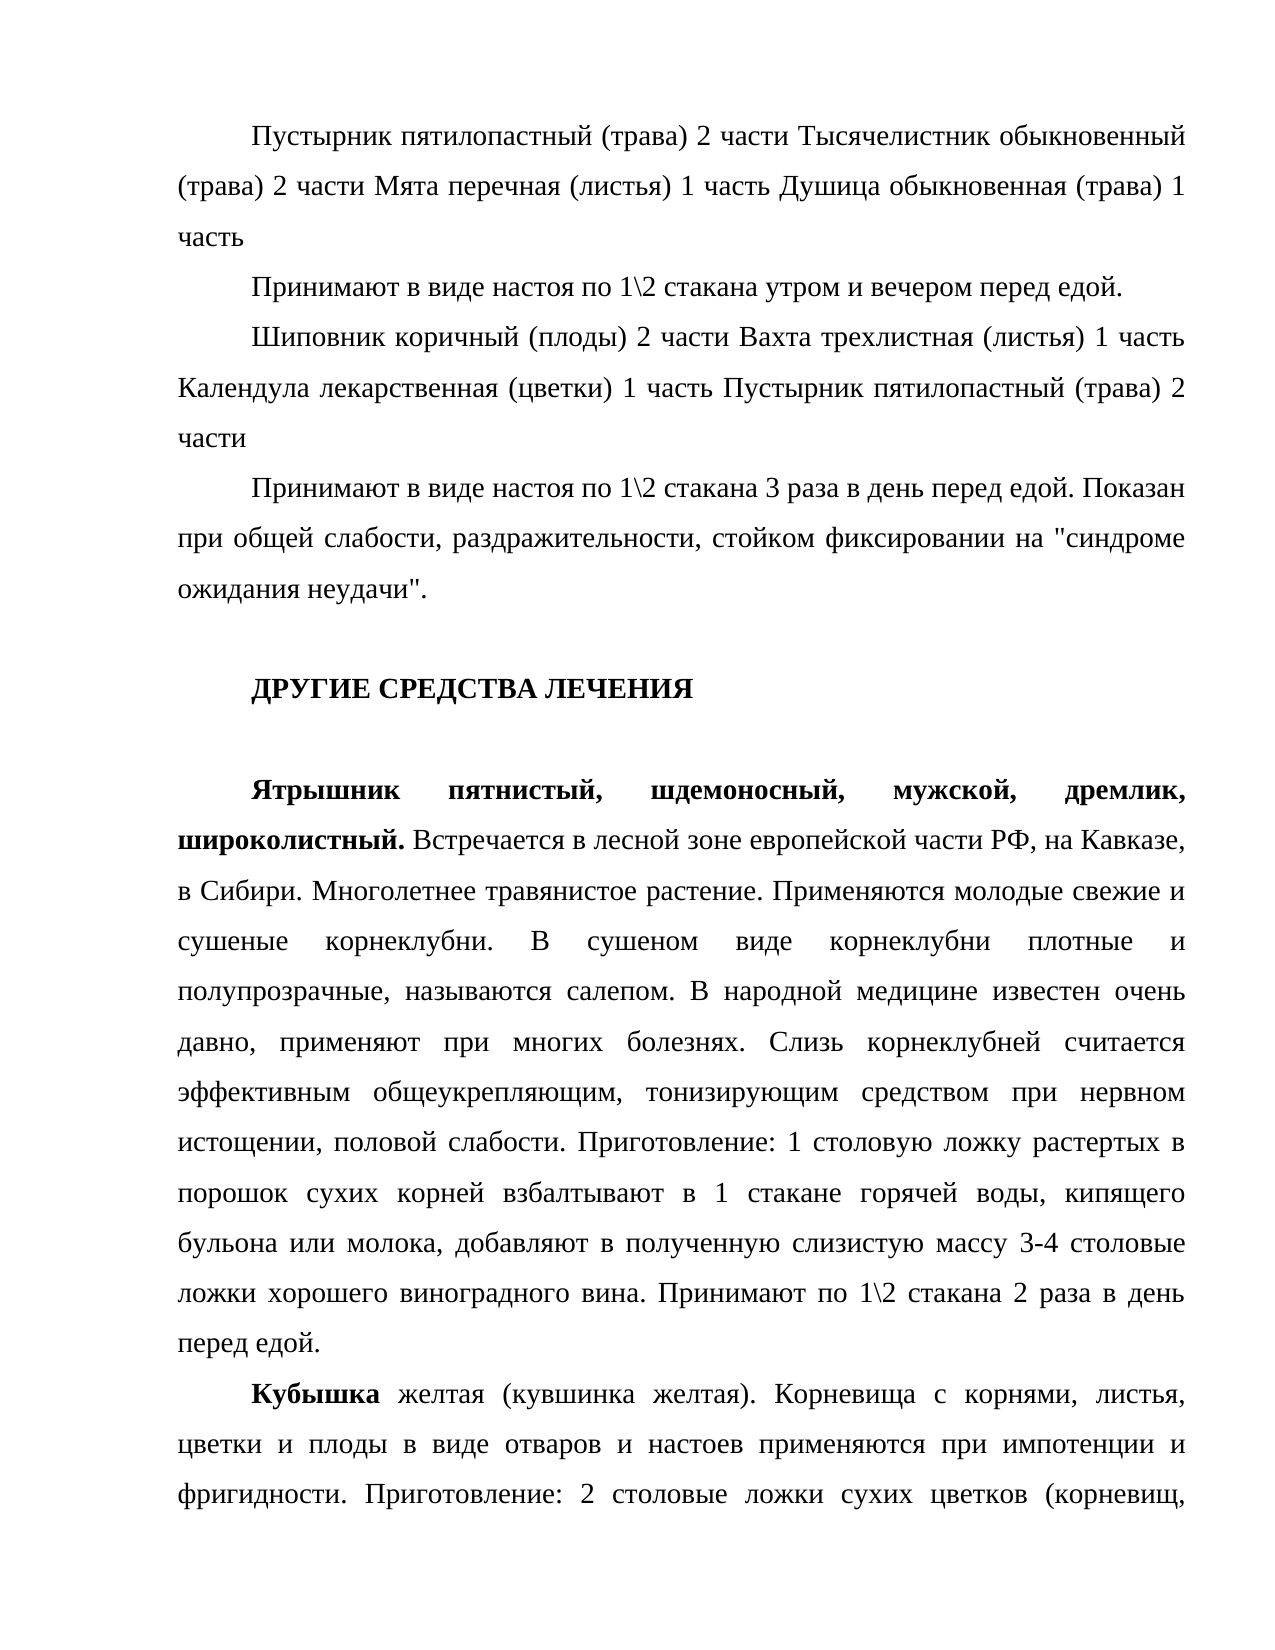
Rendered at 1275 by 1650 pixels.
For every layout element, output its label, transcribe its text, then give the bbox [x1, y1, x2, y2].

text Ятрышник пятнистый, шдемоносный, мужской, дремлик, широколистный. Встречается в лесной зоне европейской части РФ, на Кавказе, в Сибири. Многолетнее травянистое растение. Применяются молодые свежие и сушеные корнеклубни. В сушеном виде корнеклубни плотные и полупрозрачные, называются салепом. В народной медицине известен очень давно, применяют при многих болезнях. Слизь корнеклубней считается эффективным общеукрепляющим, тонизирующим средством при нервном истощении, половой слабости. Приготовление: 1 столовую ложку растертых в порошок сухих корней взбалтывают в 1 стакане горячей воды, кипящего бульона или молока, добавляют в полученную слизистую массу 3-4 столовые ложки хорошего виноградного вина. Принимают по 1\2 стакана 2 раза в день перед едой. [177, 772, 1186, 1359]
text Принимают в виде настоя по 1\2 стакана 3 раза в день перед едой. Показан при общей слабости, раздражительности, стойком фиксировании на "синдроме ожидания неудачи". [177, 470, 1186, 604]
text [177, 1376, 1186, 1510]
text Пустырник пятилопастный (трава) 2 части Тысячелистник обыкновенный (трава) 2 части Мята перечная (листья) 1 часть Душица обыкновенная (трава) 1 часть [177, 118, 1186, 252]
text Принимают в виде настоя по 1\2 стакана утром и вечером перед едой. [177, 269, 1186, 303]
text ДРУГИЕ СРЕДСТВА ЛЕЧЕНИЯ [177, 672, 1186, 705]
text Шиповник коричный (плоды) 2 части Вахта трехлистная (листья) 1 часть Календула лекарственная (цветки) 1 часть Пустырник пятилопастный (трава) 2 части [177, 319, 1186, 453]
